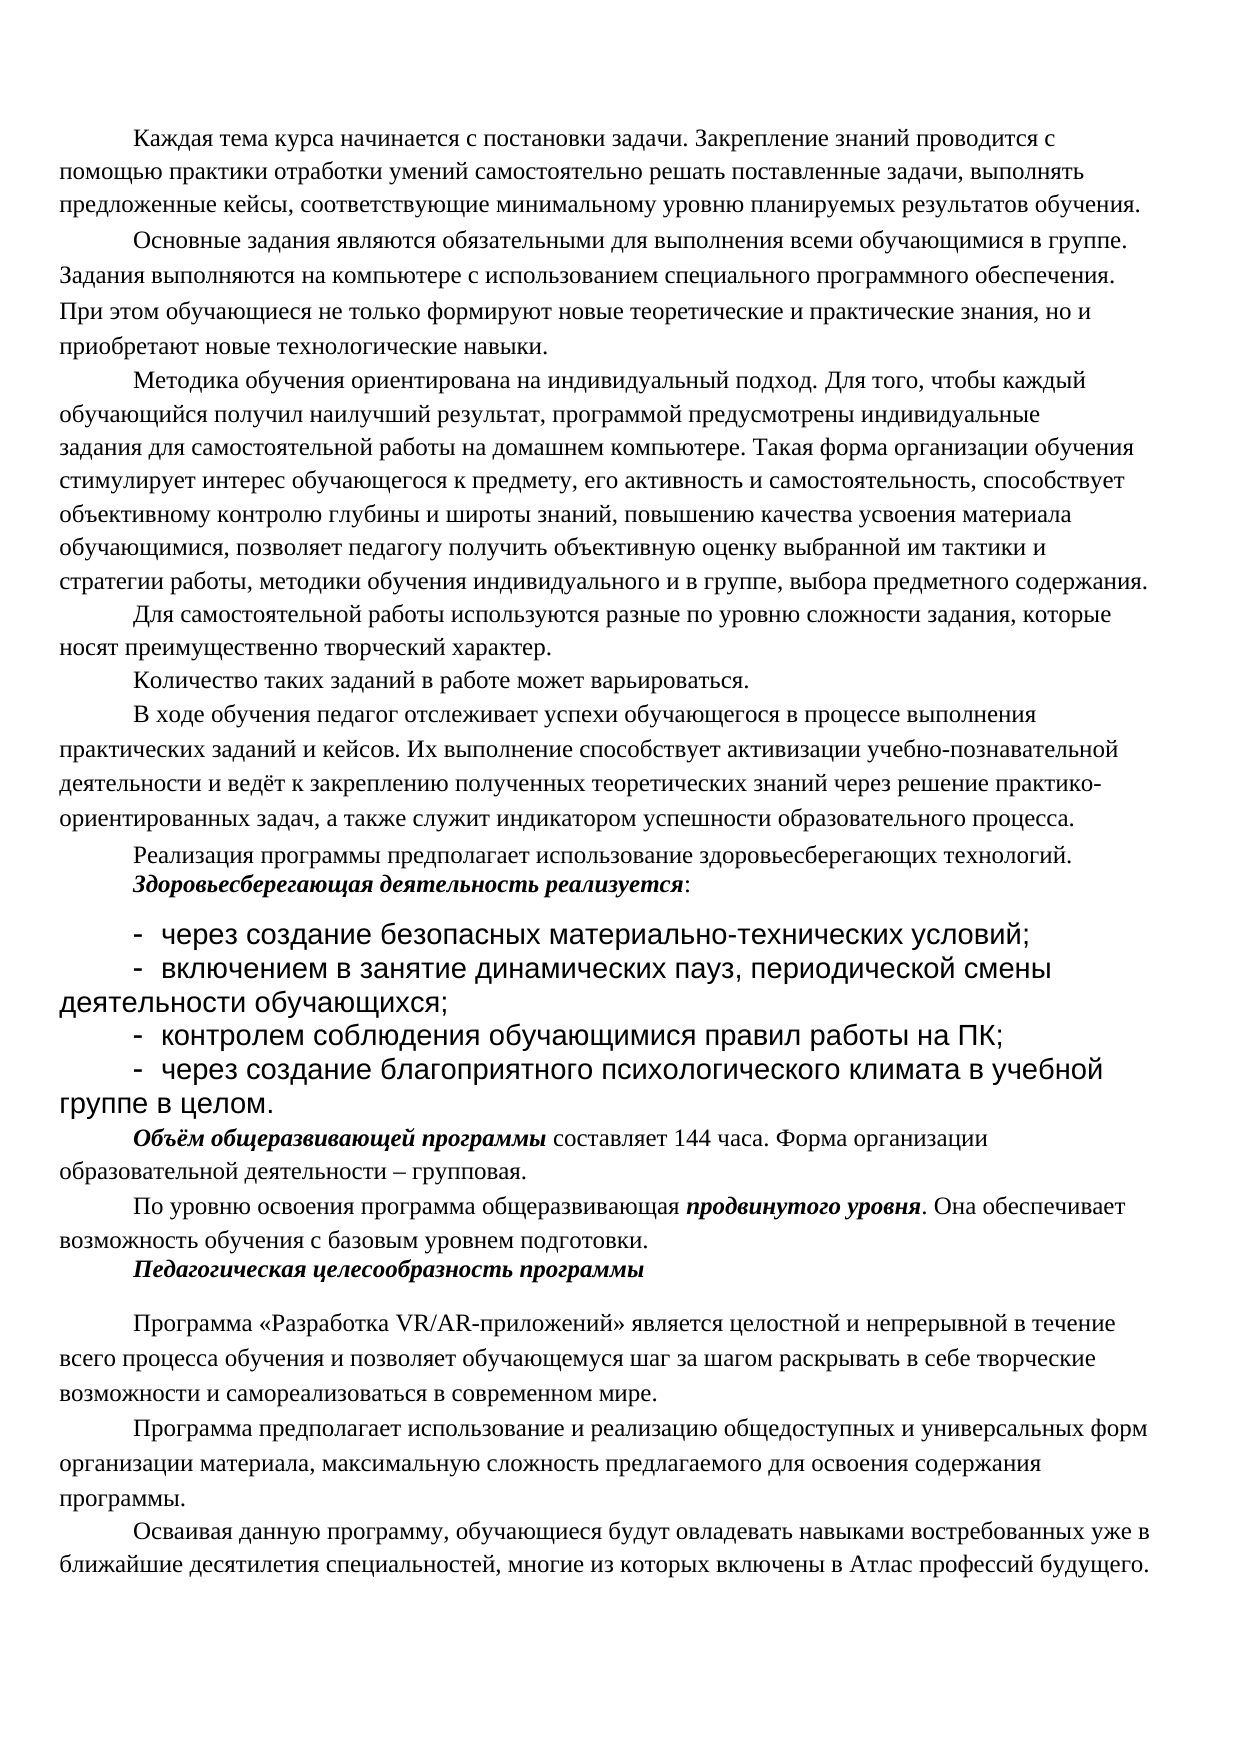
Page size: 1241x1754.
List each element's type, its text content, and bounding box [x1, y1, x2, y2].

text Основные задания являются обязательными для выполнения всеми обучающимися в группе. Задания выполняются на компьютере с использованием специального программного обеспечения. При этом обучающиеся не только формируют новые теоретические и практические знания, но и приобретают новые технологические навыки. [59, 218, 1152, 360]
text В ходе обучения педагог отслеживает успехи обучающегося в процессе выполнения практических заданий и кейсов. Их выполнение способствует активизации учебно-познавательной деятельности и ведёт к закреплению полученных теоретических знаний через решение практико-ориентированных задач, а также служит индикатором успешности образовательного процесса. [59, 693, 1152, 832]
text Педагогическая целесообразность программы [59, 1254, 1152, 1283]
text  включением в занятие динамических пауз, периодической смены деятельности обучающихся; [59, 951, 1152, 1018]
text Методика обучения ориентирована на индивидуальный подход. Для того, чтобы каждый обучающийся получил наилучший результат, программой предусмотрены индивидуальные задания для самостоятельной работы на домашнем компьютере. Такая форма организации обучения стимулирует интерес обучающегося к предмету, его активность и самостоятельность, способствует объективному контролю глубины и широты знаний, повышению качества усвоения материала обучающимися, позволяет педагогу получить объективную оценку выбранной им тактики и стратегии работы, методики обучения индивидуального и в группе, выбора предметного содержания. [59, 361, 1152, 594]
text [59, 1512, 1152, 1578]
text Объём общеразвивающей программы составляет 144 часа. Форма организации образовательной деятельности – групповая. [59, 1119, 1152, 1185]
text Для самостоятельной работы используются разные по уровню сложности задания, которые носят преимущественно творческий характер. [59, 595, 1152, 661]
text  через создание благоприятного психологического климата в учебной группе в целом. [59, 1052, 1152, 1119]
text Реализация программы предполагает использование здоровьесберегающих технологий. [59, 832, 1152, 869]
text Программа предполагает использование и реализацию общедоступных и универсальных форм организации материала, максимальную сложность предлагаемого для освоения содержания программы. [59, 1408, 1152, 1511]
text Количество таких заданий в работе может варьироваться. [59, 661, 1152, 693]
text Программа «Разработка VR/AR-приложений» является целостной и непрерывной в течение всего процесса обучения и позволяет обучающемуся шаг за шагом раскрывать в себе творческие возможности и самореализоваться в современном мире. [59, 1302, 1152, 1407]
text Каждая тема курса начинается с постановки задачи. Закрепление знаний проводится c помощью практики отработки умений самостоятельно решать поставленные задачи, выполнять предложенные кейсы, соответствующие минимальному уровню планируемых результатов обучения. [59, 118, 1152, 218]
text  контролем соблюдения обучающимися правил работы на ПК; [59, 1018, 1152, 1052]
text По уровню освоения программа общеразвивающая продвинутого уровня. Она обеспечивает возможность обучения с базовым уровнем подготовки. [59, 1185, 1152, 1254]
text  через создание безопасных материально-технических условий; [59, 917, 1152, 951]
text Здоровьесберегающая деятельность реализуется: [59, 869, 1152, 898]
